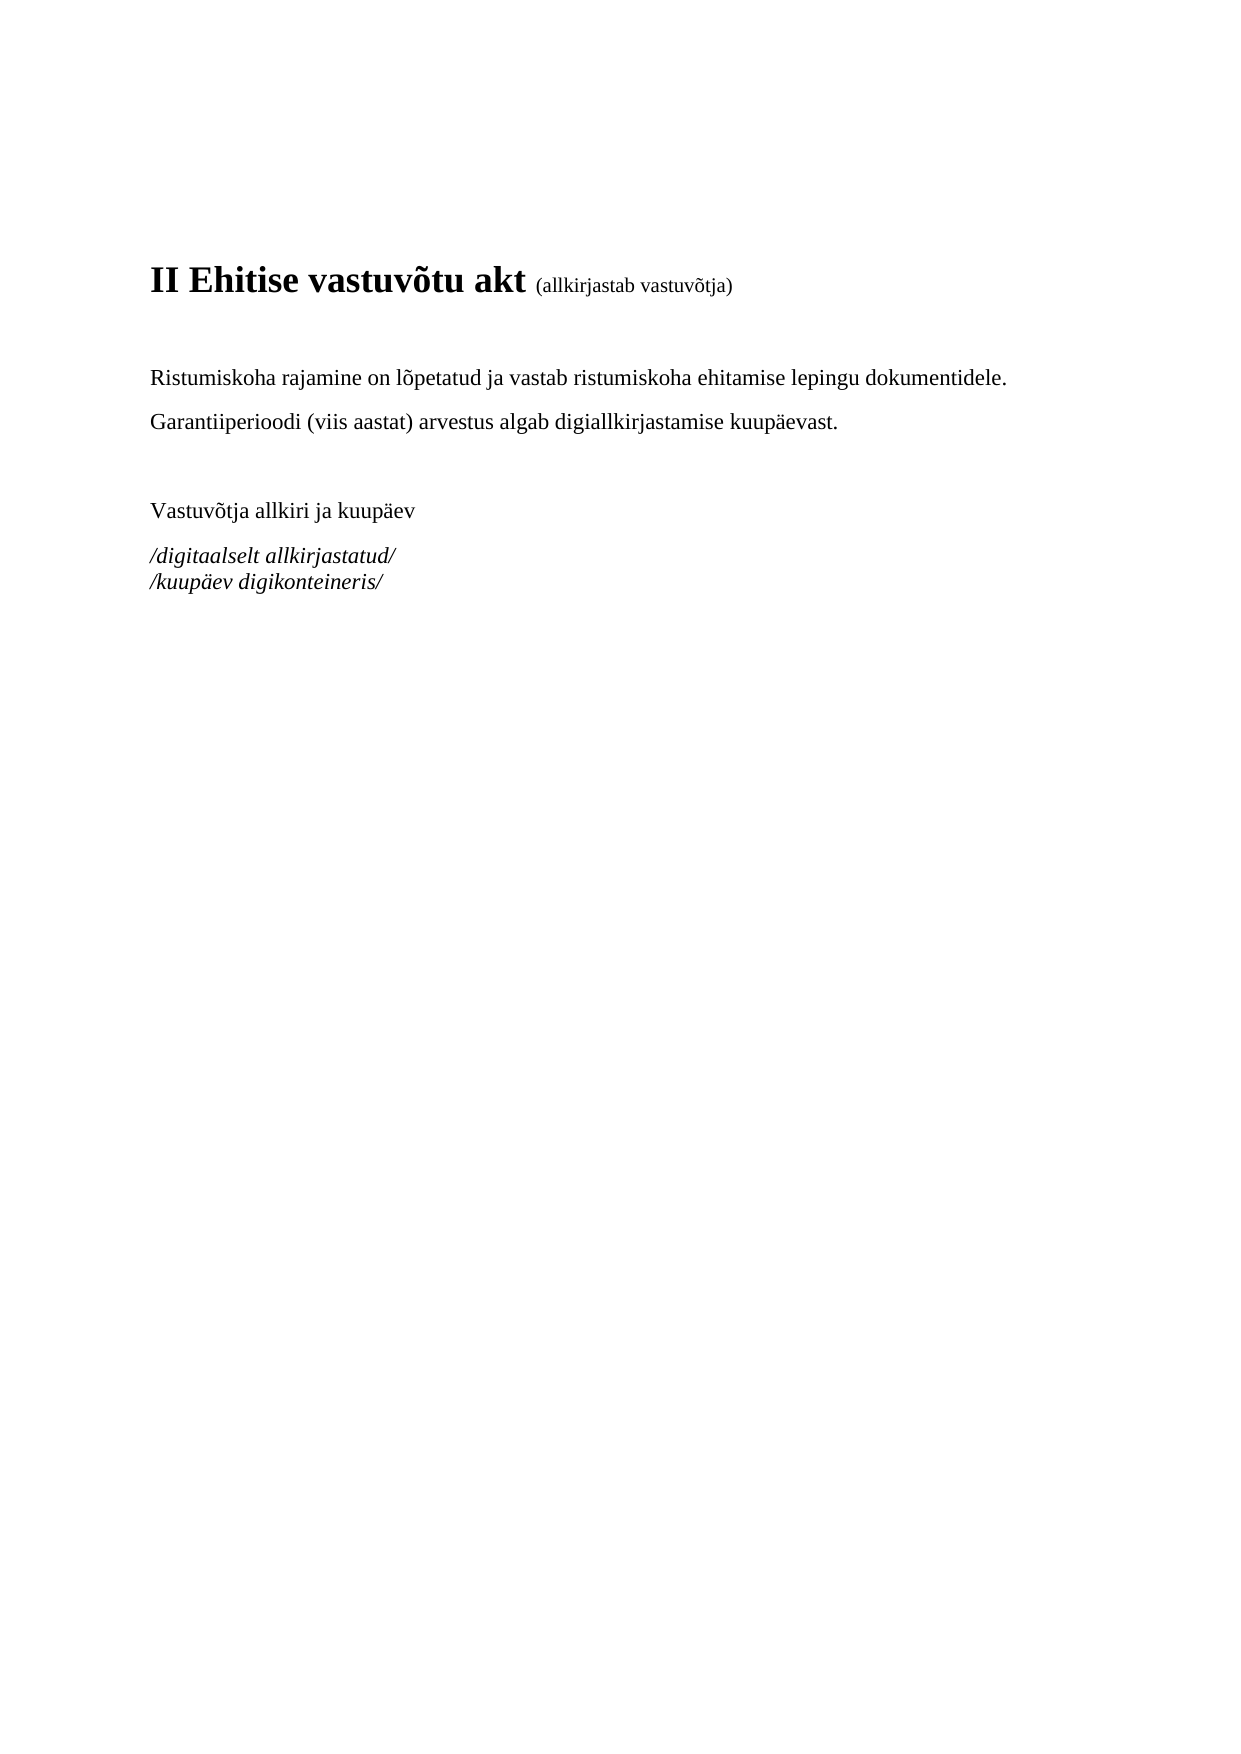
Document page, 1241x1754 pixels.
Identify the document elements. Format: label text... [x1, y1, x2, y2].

text Garantiiperioodi (viis aastat) arvestus algab digiallkirjastamise kuupäevast. [150, 408, 1090, 434]
text Ristumiskoha rajamine on lõpetatud ja vastab ristumiskoha ehitamise lepingu dokumentidele. [150, 363, 1090, 390]
text /kuupäev digikonteineris/ [150, 568, 1090, 594]
text /digitaalselt allkirjastatud/ [150, 542, 1090, 568]
text II Ehitise vastuvõtu akt (allkirjastab vastuvõtja) [150, 257, 1090, 300]
text Vastuvõtja allkiri ja kuupäev [150, 497, 1090, 524]
